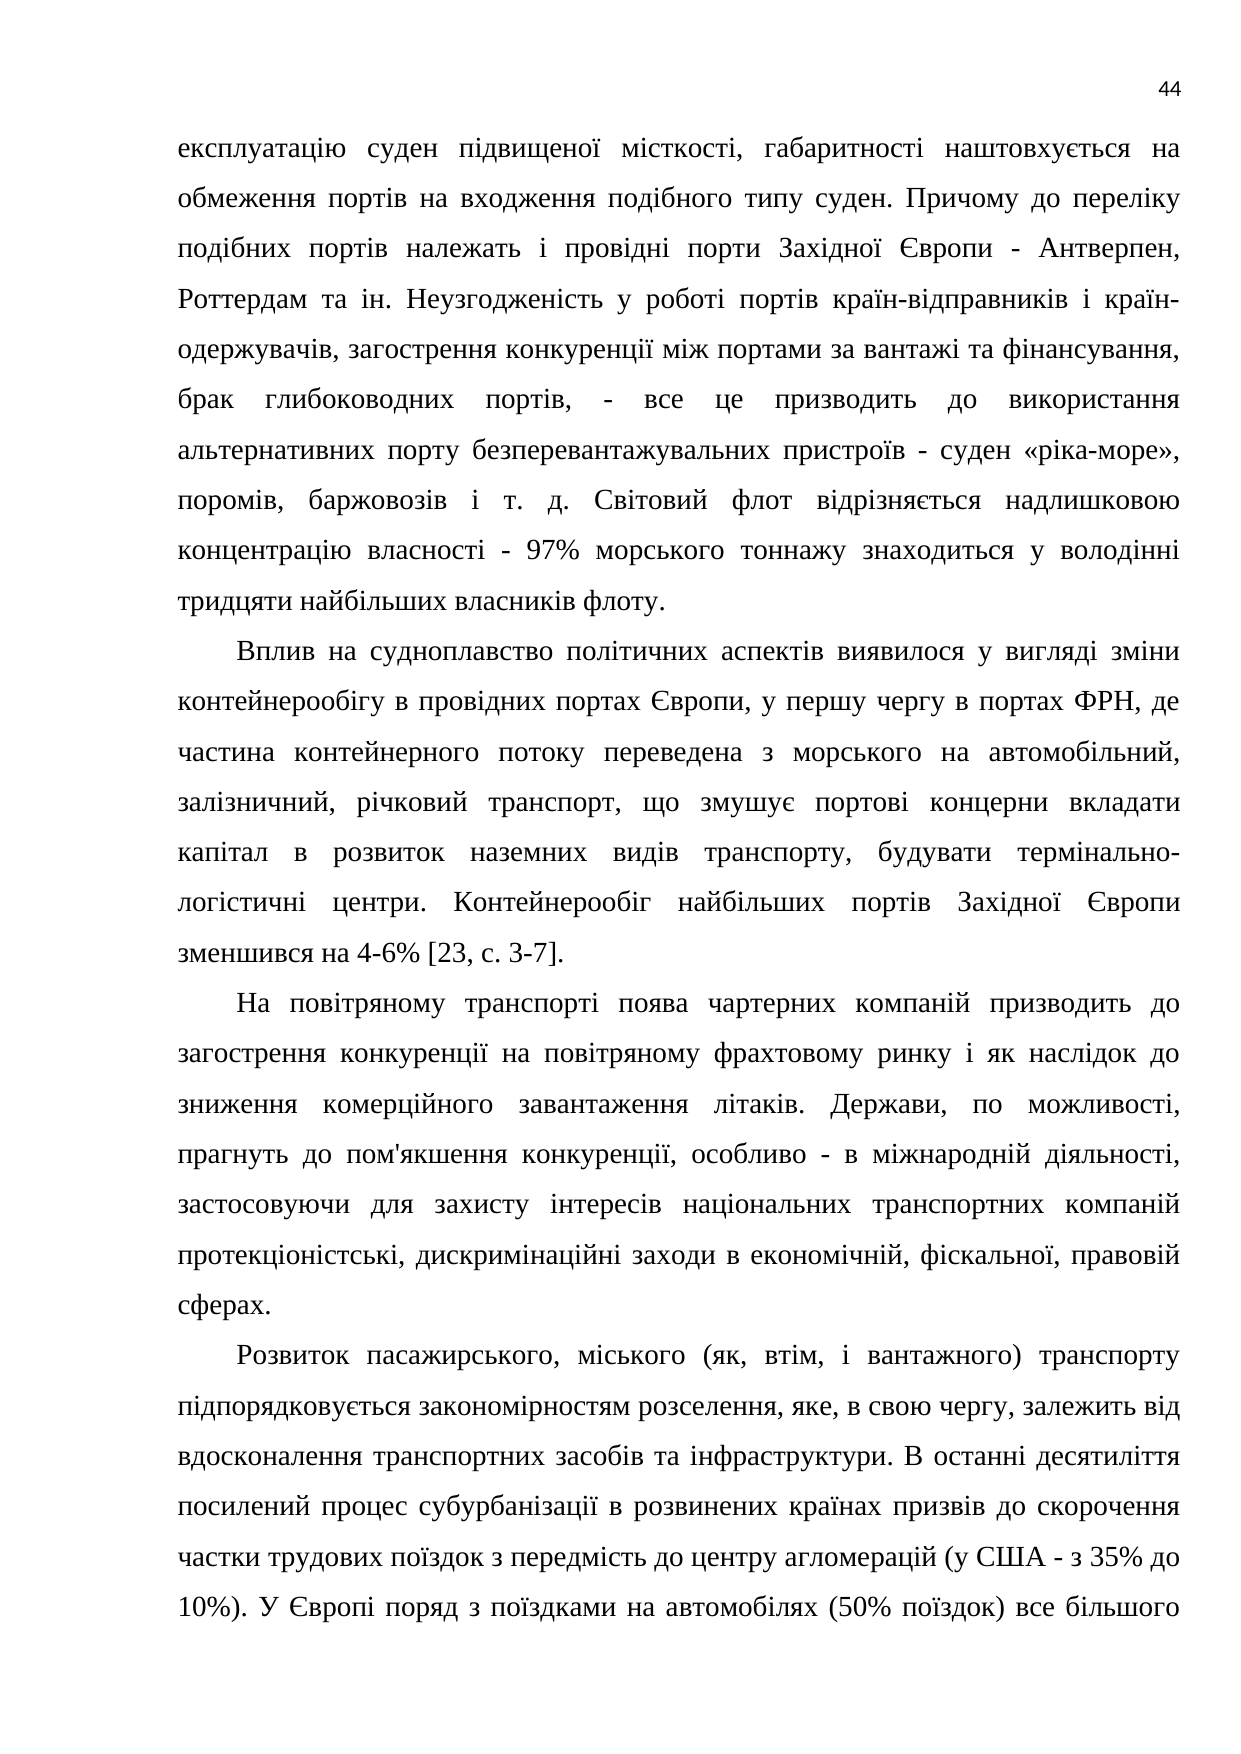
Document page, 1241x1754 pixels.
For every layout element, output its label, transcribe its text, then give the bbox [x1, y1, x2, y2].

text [177, 130, 1181, 616]
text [177, 1337, 1181, 1622]
text На повітряному транспорті поява чартерних компаній призводить до загострення конкуренції на повітряному фрахтовому ринку і як наслідок до зниження комерційного завантаження літаків. Держави, по можливості, прагнуть до пом'якшення конкуренції, особливо - в міжнародній діяльності, застосовуючи для захисту інтересів національних транспортних компаній протекціоністські, дискримінаційні заходи в економічній, фіскальної, правовій сферах. [177, 985, 1181, 1321]
text Вплив на судноплавство політичних аспектів виявилося у вигляді зміни контейнерообігу в провідних портах Європи, у першу чергу в портах ФРН, де частина контейнерного потоку переведена з морського на автомобільний, залізничний, річковий транспорт, що змушує портові концерни вкладати капітал в розвиток наземних видів транспорту, будувати термінально-логістичні центри. Контейнерообіг найбільших портів Західної Європи зменшився на 4-6% [23, с. 3-7]. [177, 633, 1181, 968]
